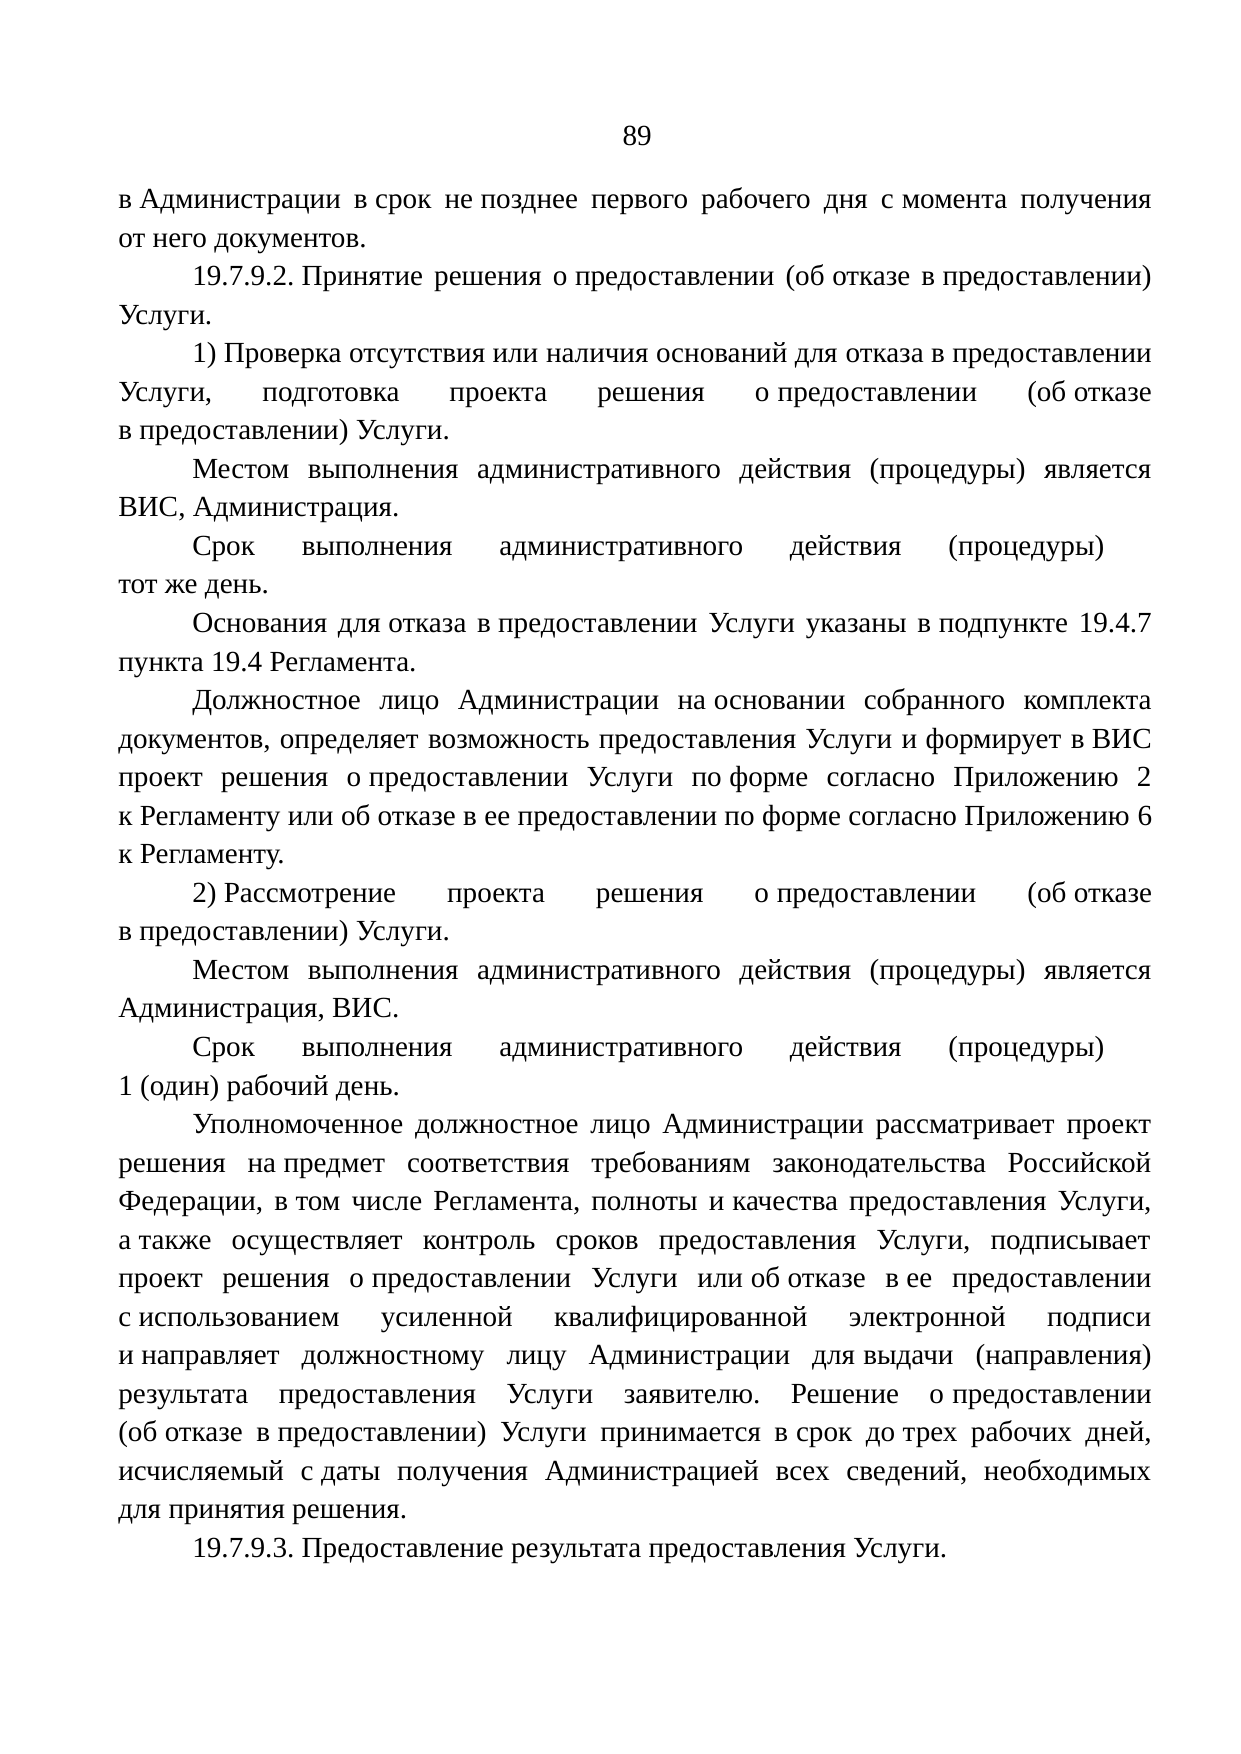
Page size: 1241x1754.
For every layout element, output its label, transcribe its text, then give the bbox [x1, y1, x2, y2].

text 2) Рассмотрение проекта решения о предоставлении (об отказе в предоставлении) Услуги. [118, 875, 1152, 947]
text Местом выполнения административного действия (процедуры) является Администрация, ВИС. [118, 952, 1152, 1024]
text Срок выполнения административного действия (процедуры) 1 (один) рабочий день. [118, 1029, 1152, 1101]
text 19.7.9.2. Принятие решения о предоставлении (об отказе в предоставлении) Услуги. [118, 258, 1152, 330]
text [118, 181, 1152, 253]
text 1) Проверка отсутствия или наличия оснований для отказа в предоставлении Услуги, подготовка проекта решения о предоставлении (об отказе в предоставлении) Услуги. [118, 335, 1152, 446]
text Срок выполнения административного действия (процедуры) тот же день. [118, 528, 1152, 600]
text 19.7.9.3. Предоставление результата предоставления Услуги. [118, 1530, 1152, 1564]
text Уполномоченное должностное лицо Администрации рассматривает проект решения на предмет соответствия требованиям законодательства Российской Федерации, в том числе Регламента, полноты и качества предоставления Услуги, а также осуществляет контроль сроков предоставления Услуги, подписывает проект решения о предоставлении Услуги или об отказе в ее предоставлении с использованием усиленной квалифицированной электронной подписи и направляет должностному лицу Администрации для выдачи (направления) результата предоставления Услуги заявителю. Решение о предоставлении (об отказе в предоставлении) Услуги принимается в срок до трех рабочих дней, исчисляемый с даты получения Администрацией всех сведений, необходимых для принятия решения. [118, 1106, 1152, 1525]
text Должностное лицо Администрации на основании собранного комплекта документов, определяет возможность предоставления Услуги и формирует в ВИС проект решения о предоставлении Услуги по форме согласно Приложению 2 к Регламенту или об отказе в ее предоставлении по форме согласно Приложению 6 к Регламенту. [118, 682, 1152, 870]
text Местом выполнения административного действия (процедуры) является ВИС, Администрация. [118, 451, 1152, 523]
text Основания для отказа в предоставлении Услуги указаны в подпункте 19.4.7 пункта 19.4 Регламента. [118, 605, 1152, 677]
